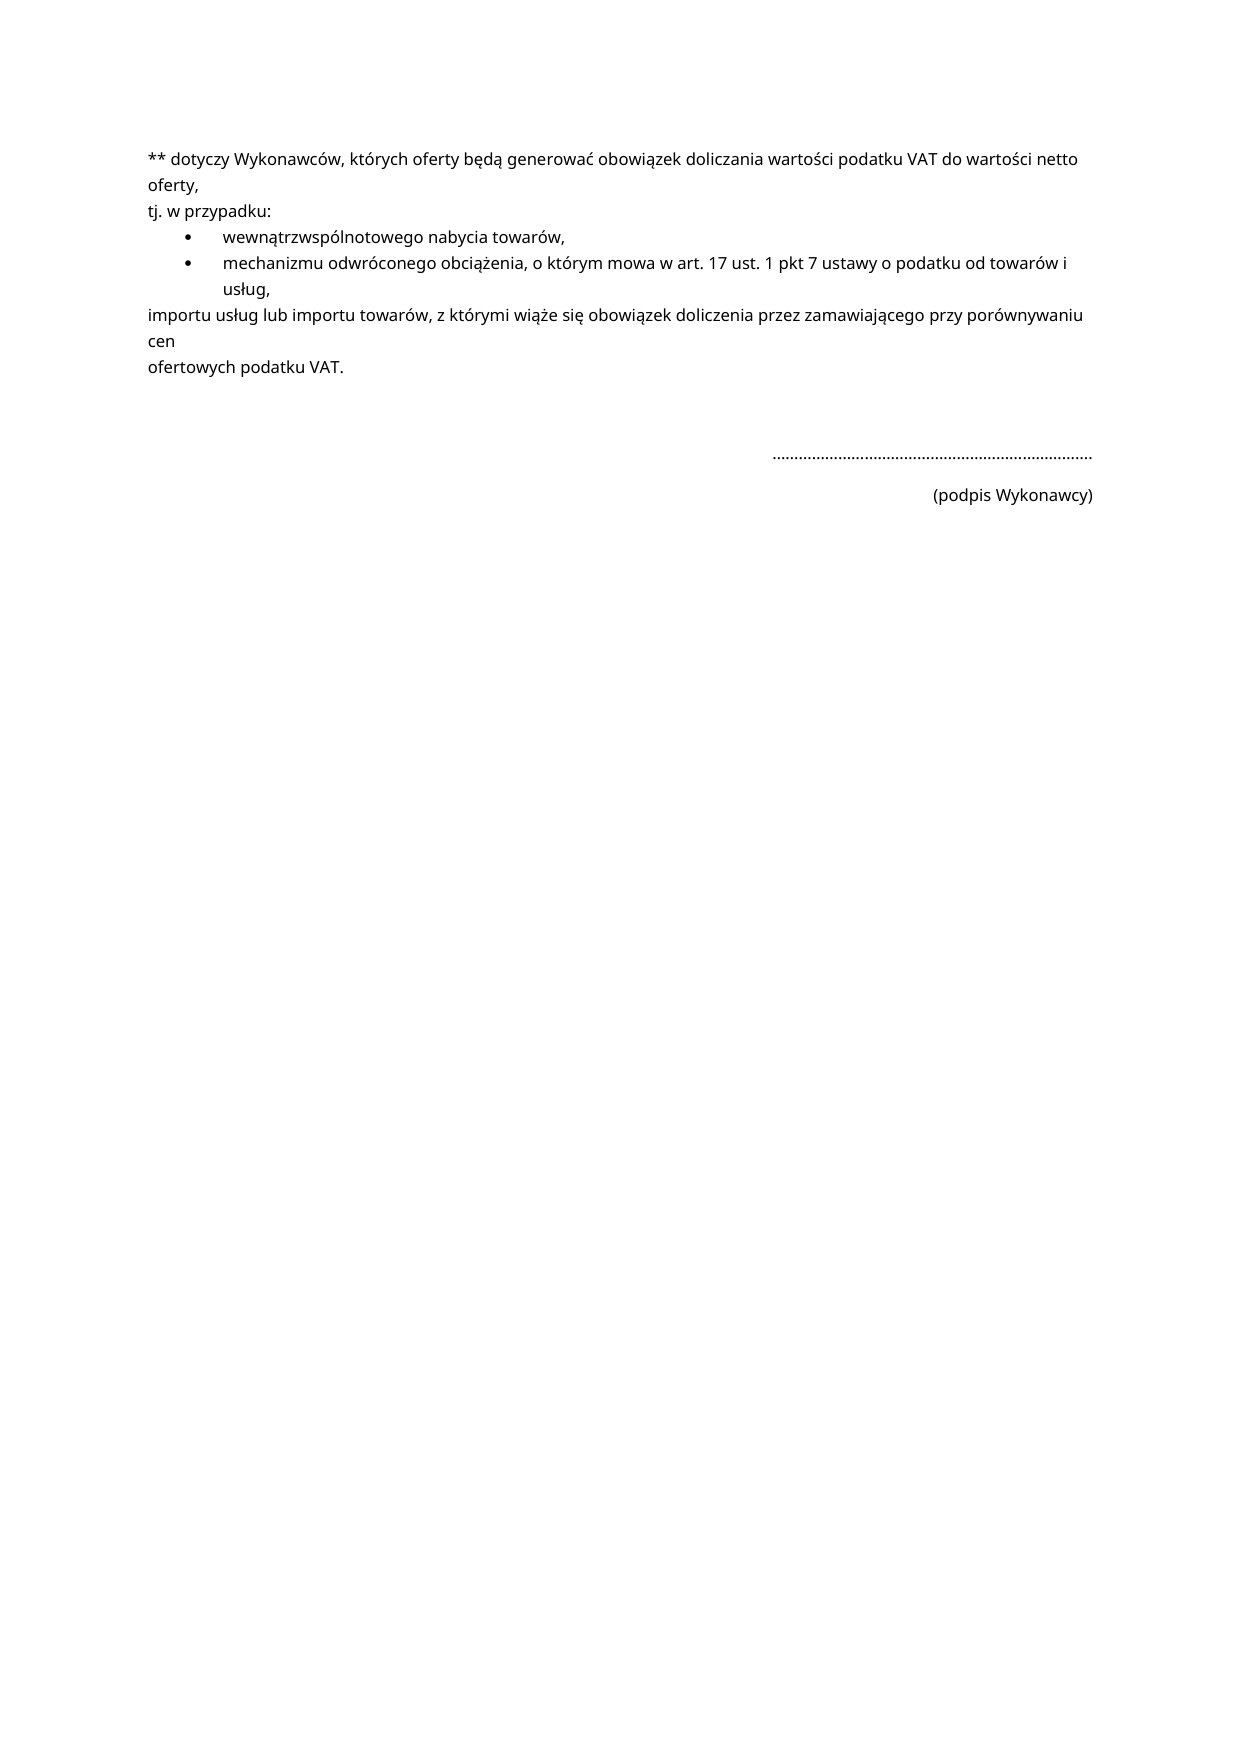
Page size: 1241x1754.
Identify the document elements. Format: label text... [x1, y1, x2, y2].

text tj. w przypadku: [148, 200, 1093, 222]
list wewnątrzwspólnotowego nabycia towarów, [185, 226, 1093, 248]
text ………………………………………………………………. [148, 441, 1093, 464]
text (podpis Wykonawcy) [148, 484, 1093, 507]
text ** dotyczy Wykonawców, których oferty będą generować obowiązek doliczania wartości podatku VAT do wartości netto oferty, [148, 148, 1093, 196]
text ofertowych podatku VAT. [148, 356, 1093, 379]
list mechanizmu odwróconego obciążenia, o którym mowa w art. 17 ust. 1 pkt 7 ustawy o podatku od towarów i usług, [185, 252, 1093, 301]
text importu usług lub importu towarów, z którymi wiąże się obowiązek doliczenia przez zamawiającego przy porównywaniu cen [148, 304, 1093, 353]
